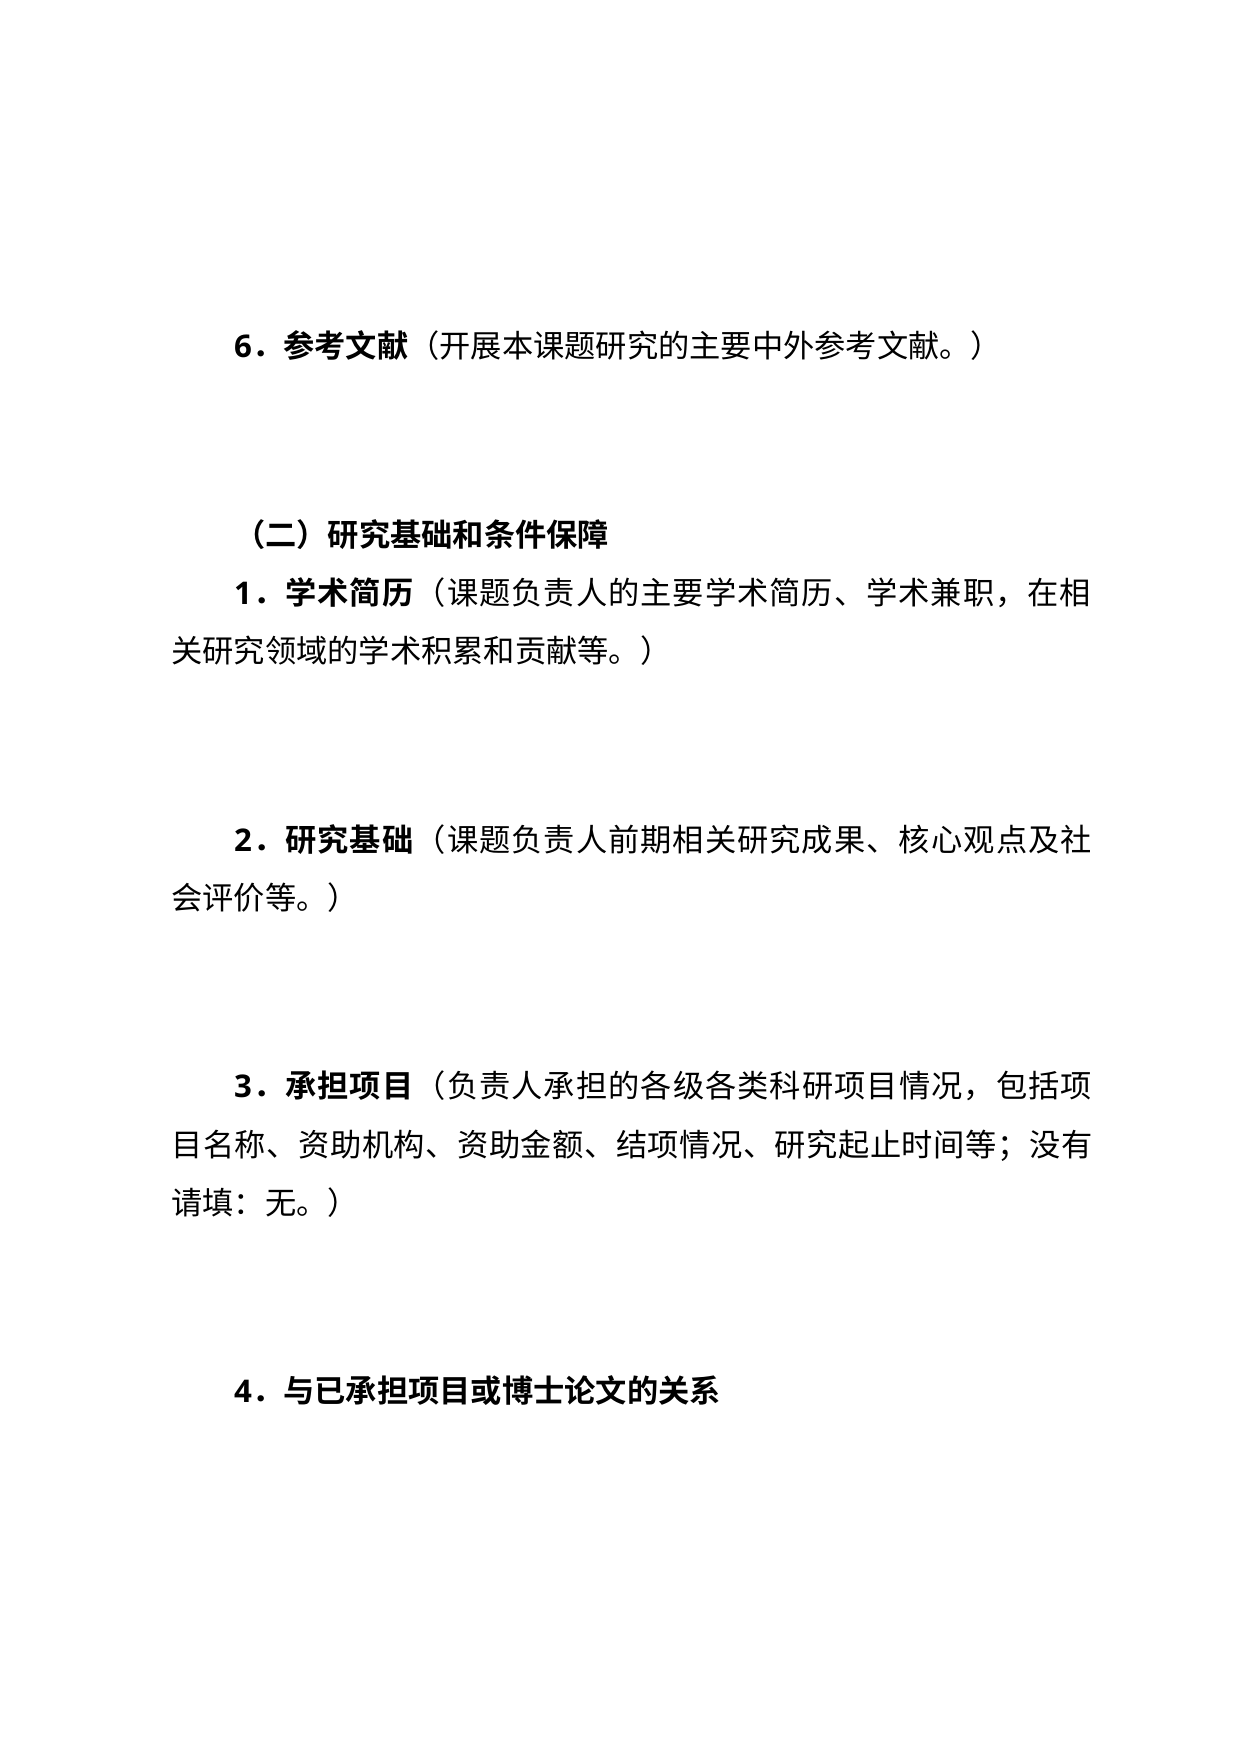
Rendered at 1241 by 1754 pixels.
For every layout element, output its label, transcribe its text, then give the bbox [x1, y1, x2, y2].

text 1．学术简历（课题负责人的主要学术简历、学术兼职，在相关研究领域的学术积累和贡献等。） [171, 558, 1093, 674]
text （二）研究基础和条件保障 [171, 499, 1093, 558]
text 6．参考文献（开展本课题研究的主要中外参考文献。） [171, 311, 1093, 369]
text 3．承担项目（负责人承担的各级各类科研项目情况，包括项目名称、资助机构、资助金额、结项情况、研究起止时间等；没有请填：无。） [171, 1051, 1093, 1226]
text 2．研究基础（课题负责人前期相关研究成果、核心观点及社会评价等。） [171, 804, 1093, 921]
text 4．与已承担项目或博士论文的关系 [171, 1356, 1093, 1414]
